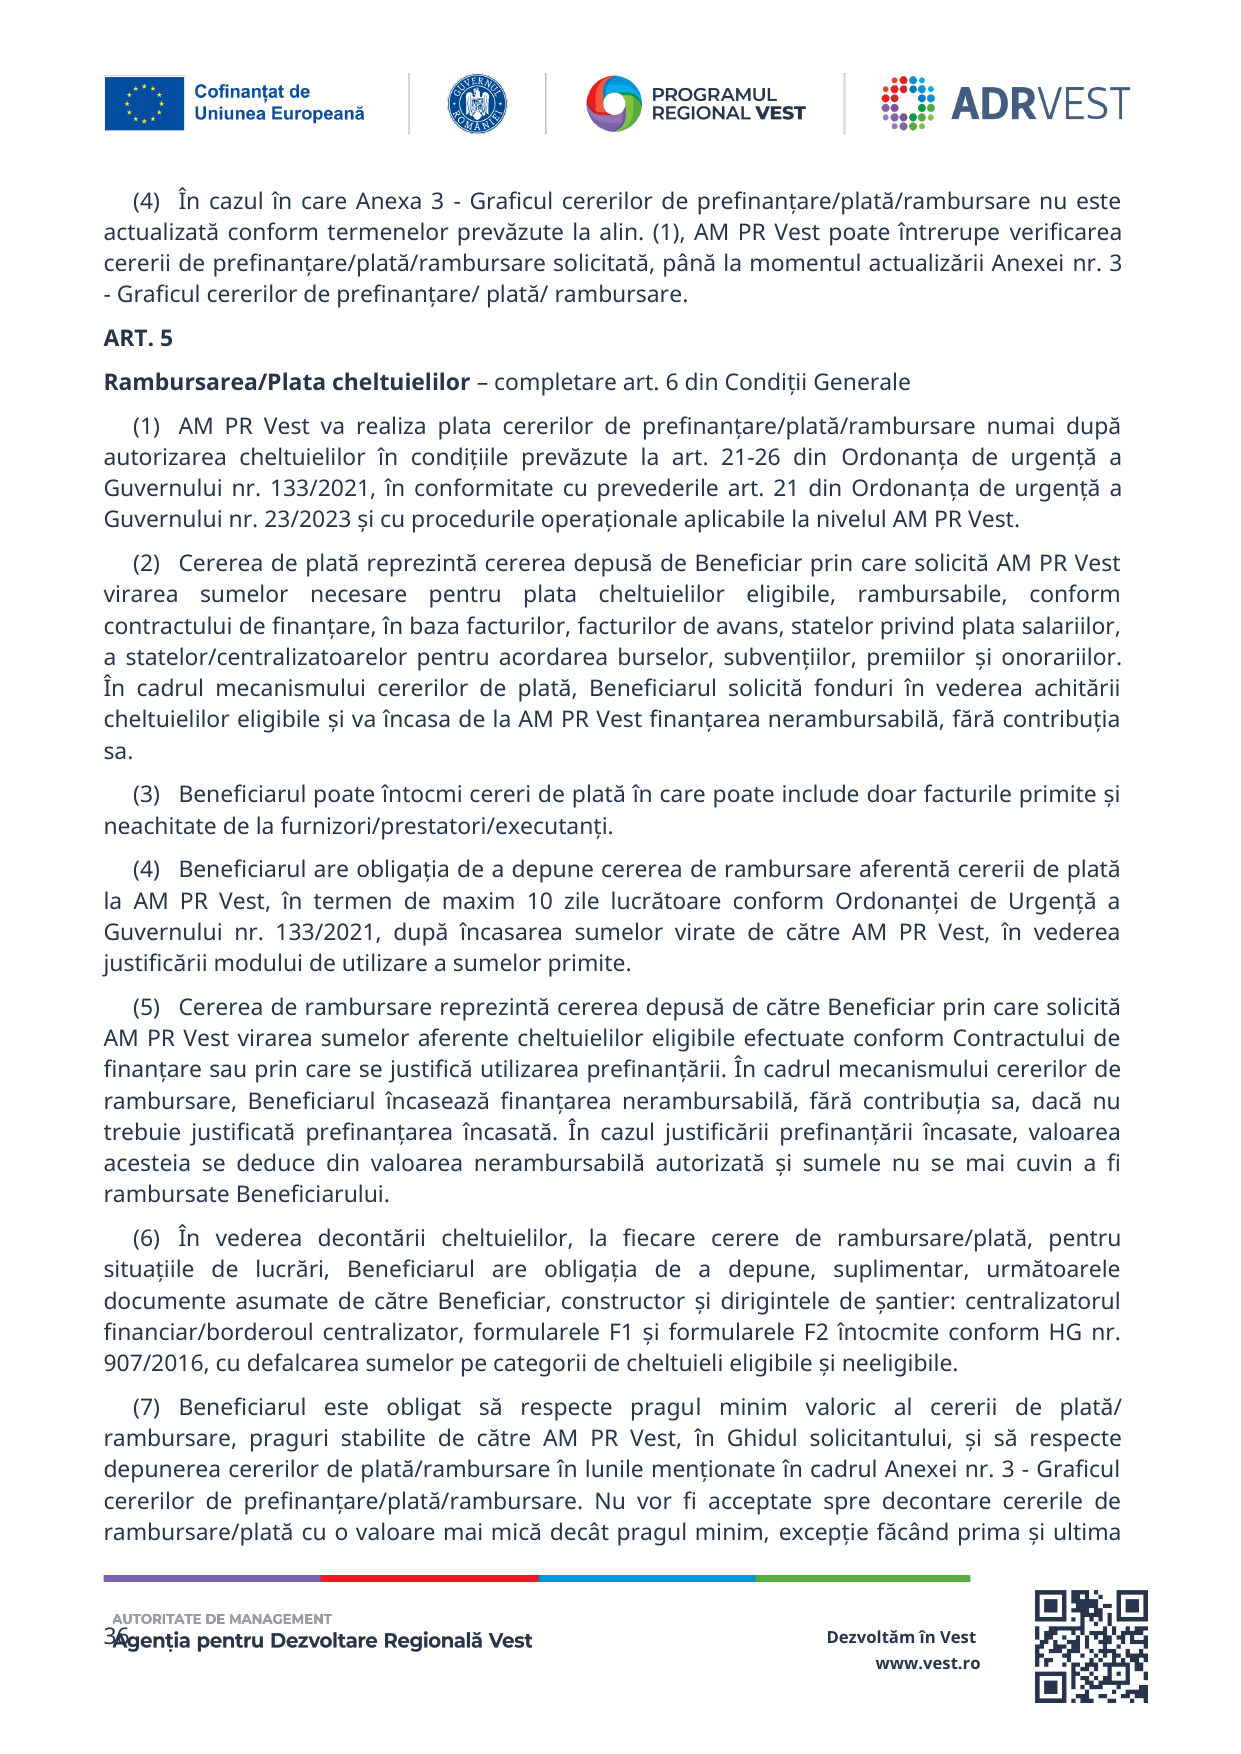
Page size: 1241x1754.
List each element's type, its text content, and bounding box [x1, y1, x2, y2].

list În cazul în care Anexa 3 - Graficul cererilor de prefinanțare/plată/rambursare nu este actualizată conform termenelor prevăzute la alin. (1), AM PR Vest poate întrerupe verificarea cererii de prefinanțare/plată/rambursare solicitată, până la momentul actualizării Anexei nr. 3 - Graficul cererilor de prefinanțare/ plată/ rambursare. [103, 184, 1122, 309]
list Cererea de plată reprezintă cererea depusă de Beneficiar prin care solicită AM PR Vest virarea sumelor necesare pentru plata cheltuielilor eligibile, rambursabile, conform contractului de finanțare, în baza facturilor, facturilor de avans, statelor privind plata salariilor, a statelor/centralizatoarelor pentru acordarea burselor, subvențiilor, premiilor şi onorariilor. În cadrul mecanismului cererilor de plată, Beneficiarul solicită fonduri în vederea achitării cheltuielilor eligibile și va încasa de la AM PR Vest finanțarea nerambursabilă, fără contribuția sa. [103, 547, 1122, 766]
list În vederea decontării cheltuielilor, la fiecare cerere de rambursare/plată, pentru situațiile de lucrări, Beneficiarul are obligația de a depune, suplimentar, următoarele documente asumate de către Beneficiar, constructor și dirigintele de șantier: centralizatorul financiar/borderoul centralizator, formularele F1 și formularele F2 întocmite conform HG nr. 907/2016, cu defalcarea sumelor pe categorii de cheltuieli eligibile și neeligibile. [103, 1222, 1122, 1378]
picture [1026, 1581, 1157, 1712]
text ART. 5 [103, 322, 1122, 353]
list Beneficiarul are obligația de a depune cererea de rambursare aferentă cererii de plată la AM PR Vest, în termen de maxim 10 zile lucrătoare conform Ordonanței de Urgență a Guvernului nr. 133/2021, după încasarea sumelor virate de către AM PR Vest, în vederea justificării modului de utilizare a sumelor primite. [103, 853, 1122, 978]
list Cererea de rambursare reprezintă cererea depusă de către Beneficiar prin care solicită AM PR Vest virarea sumelor aferente cheltuielilor eligibile efectuate conform Contractului de finanțare sau prin care se justifică utilizarea prefinanţării. În cadrul mecanismului cererilor de rambursare, Beneficiarul încasează finanțarea nerambursabilă, fără contribuția sa, dacă nu trebuie justificată prefinanțarea încasată. În cazul justificării prefinanțării încasate, valoarea acesteia se deduce din valoarea nerambursabilă autorizată și sumele nu se mai cuvin a fi rambursate Beneficiarului. [103, 991, 1122, 1209]
list AM PR Vest va realiza plata cererilor de prefinanțare/plată/rambursare numai după autorizarea cheltuielilor în condițiile prevăzute la art. 21-26 din Ordonanţa de urgenţă a Guvernului nr. 133/2021, în conformitate cu prevederile art. 21 din Ordonanţa de urgenţă a Guvernului nr. 23/2023 și cu procedurile operaționale aplicabile la nivelul AM PR Vest. [103, 409, 1122, 534]
text Rambursarea/Plata cheltuielilor – completare art. 6 din Condiții Generale [103, 366, 1122, 397]
picture [103, 73, 1131, 134]
list Beneficiarul poate întocmi cereri de plată în care poate include doar facturile primite și neachitate de la furnizori/prestatori/executanți. [103, 778, 1122, 841]
